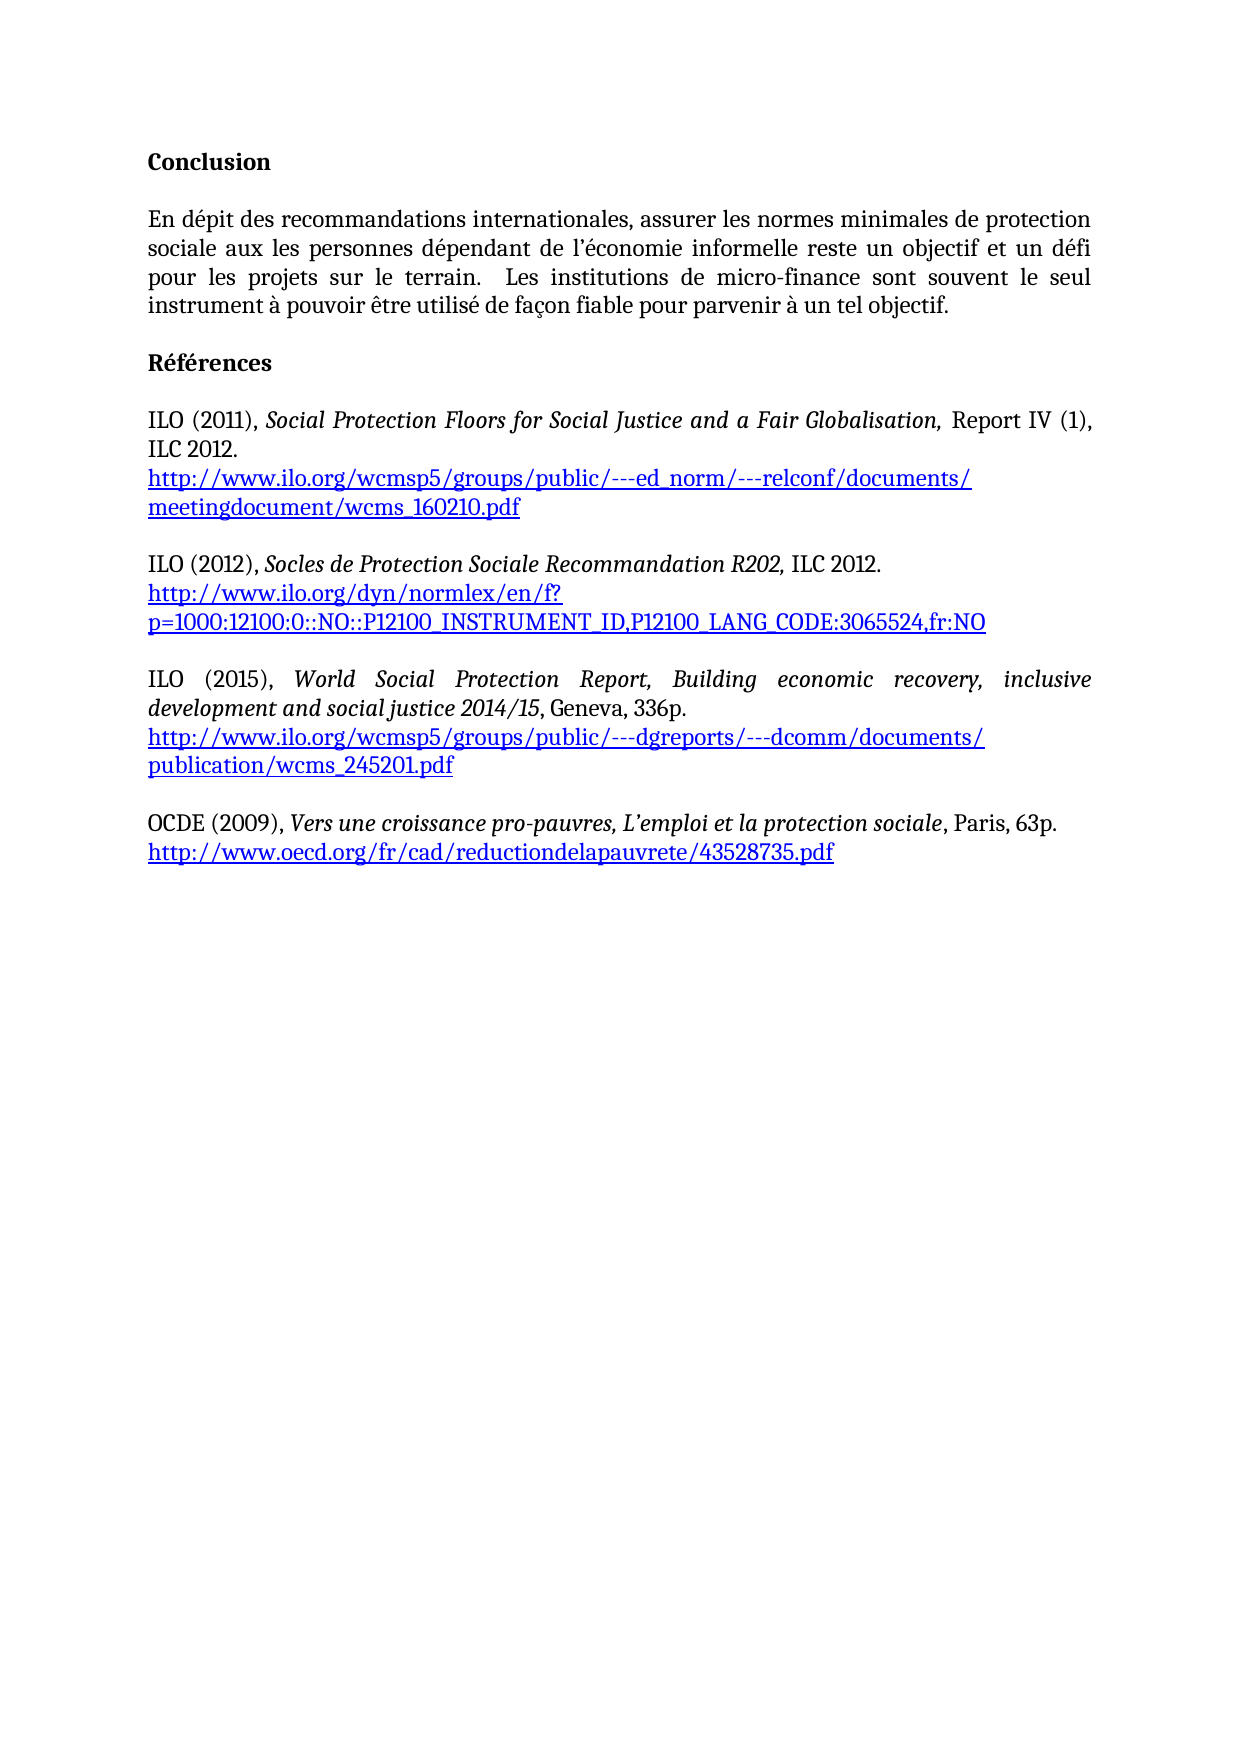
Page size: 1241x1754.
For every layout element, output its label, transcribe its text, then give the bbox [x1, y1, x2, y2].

text http://www.ilo.org/wcmsp5/groups/public/---dgreports/---dcomm/documents/publication/wcms_245201.pdf [148, 723, 1093, 780]
text OCDE (2009), Vers une croissance pro-pauvres, L’emploi et la protection sociale, Paris, 63p. [148, 809, 1093, 838]
text Conclusion [148, 148, 1093, 176]
text http://www.ilo.org/wcmsp5/groups/public/---ed_norm/---relconf/documents/meetingdocument/wcms_160210.pdf [148, 464, 1093, 521]
text http://www.ilo.org/dyn/normlex/en/f?p=1000:12100:0::NO::P12100_INSTRUMENT_ID,P12100_LANG_CODE:3065524,fr:NO [148, 579, 1093, 636]
text http://www.oecd.org/fr/cad/reductiondelapauvrete/43528735.pdf [148, 838, 1093, 866]
text ILO (2011), Social Protection Floors for Social Justice and a Fair Globalisation, Report IV (1), ILC 2012. [148, 406, 1093, 464]
text ILO (2015), World Social Protection Report, Building economic recovery, inclusive development and social justice 2014/15, Geneva, 336p. [148, 665, 1093, 723]
text Références [148, 349, 1093, 378]
text ILO (2012), Socles de Protection Sociale Recommandation R202, ILC 2012. [148, 550, 1093, 579]
text En dépit des recommandations internationales, assurer les normes minimales de protection sociale aux les personnes dépendant de l’économie informelle reste un objectif et un défi pour les projets sur le terrain. Les institutions de micro-finance sont souvent le seul instrument à pouvoir être utilisé de façon fiable pour parvenir à un tel objectif. [148, 205, 1093, 320]
